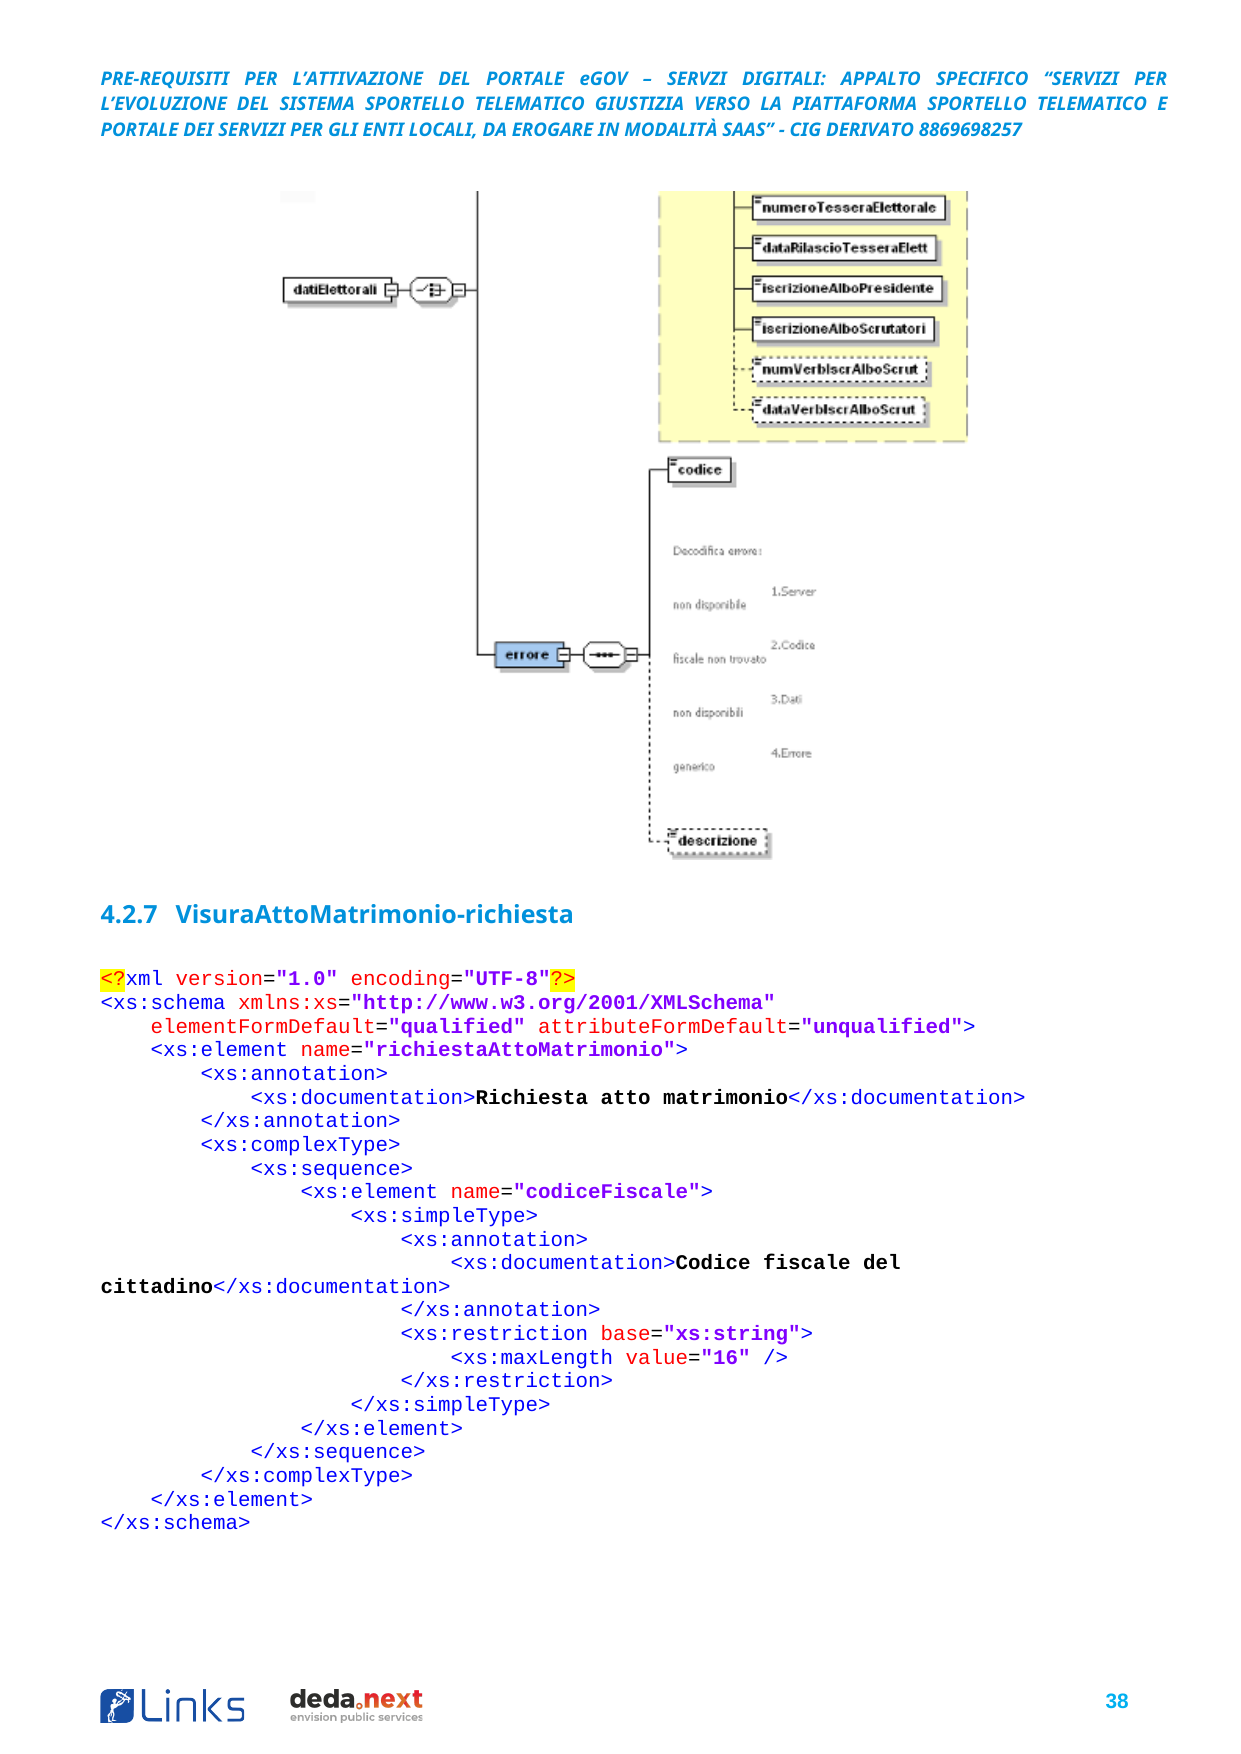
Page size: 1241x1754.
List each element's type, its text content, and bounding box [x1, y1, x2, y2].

subtitle VisuraAttoMatrimonio-richiesta [100, 897, 1169, 931]
text <xs:complexType> [100, 1134, 1169, 1158]
text <xs:documentation>Richiesta atto matrimonio</xs:documentation> [100, 1087, 1169, 1110]
text <?xml version="1.0" encoding="UTF-8"?> [100, 968, 1169, 992]
text <xs:element name="richiestaAttoMatrimonio"> [100, 1039, 1169, 1063]
picture [280, 191, 990, 860]
picture [290, 1689, 423, 1723]
text </xs:element> [100, 1489, 1169, 1512]
text <xs:maxLength value="16" /> [100, 1347, 1169, 1370]
text </xs:simpleType> [100, 1394, 1169, 1418]
text <xs:sequence> [100, 1158, 1169, 1181]
text <xs:schema xmlns:xs="http://www.w3.org/2001/XMLSchema" [100, 992, 1169, 1016]
text </xs:restriction> [100, 1370, 1169, 1394]
text <xs:restriction base="xs:string"> [100, 1323, 1169, 1347]
text <xs:simpleType> [100, 1205, 1169, 1228]
text </xs:sequence> [100, 1441, 1169, 1465]
text elementFormDefault="qualified" attributeFormDefault="unqualified"> [100, 1016, 1169, 1039]
text </xs:complexType> [100, 1465, 1169, 1489]
text <xs:annotation> [100, 1228, 1169, 1252]
text </xs:annotation> [100, 1110, 1169, 1134]
picture [100, 1689, 245, 1723]
text <xs:documentation>Codice fiscale del cittadino</xs:documentation> [100, 1252, 1169, 1299]
text </xs:annotation> [100, 1299, 1169, 1323]
text <xs:annotation> [100, 1063, 1169, 1087]
text </xs:element> [100, 1418, 1169, 1441]
text </xs:schema> [100, 1512, 1169, 1536]
text <xs:element name="codiceFiscale"> [100, 1181, 1169, 1205]
